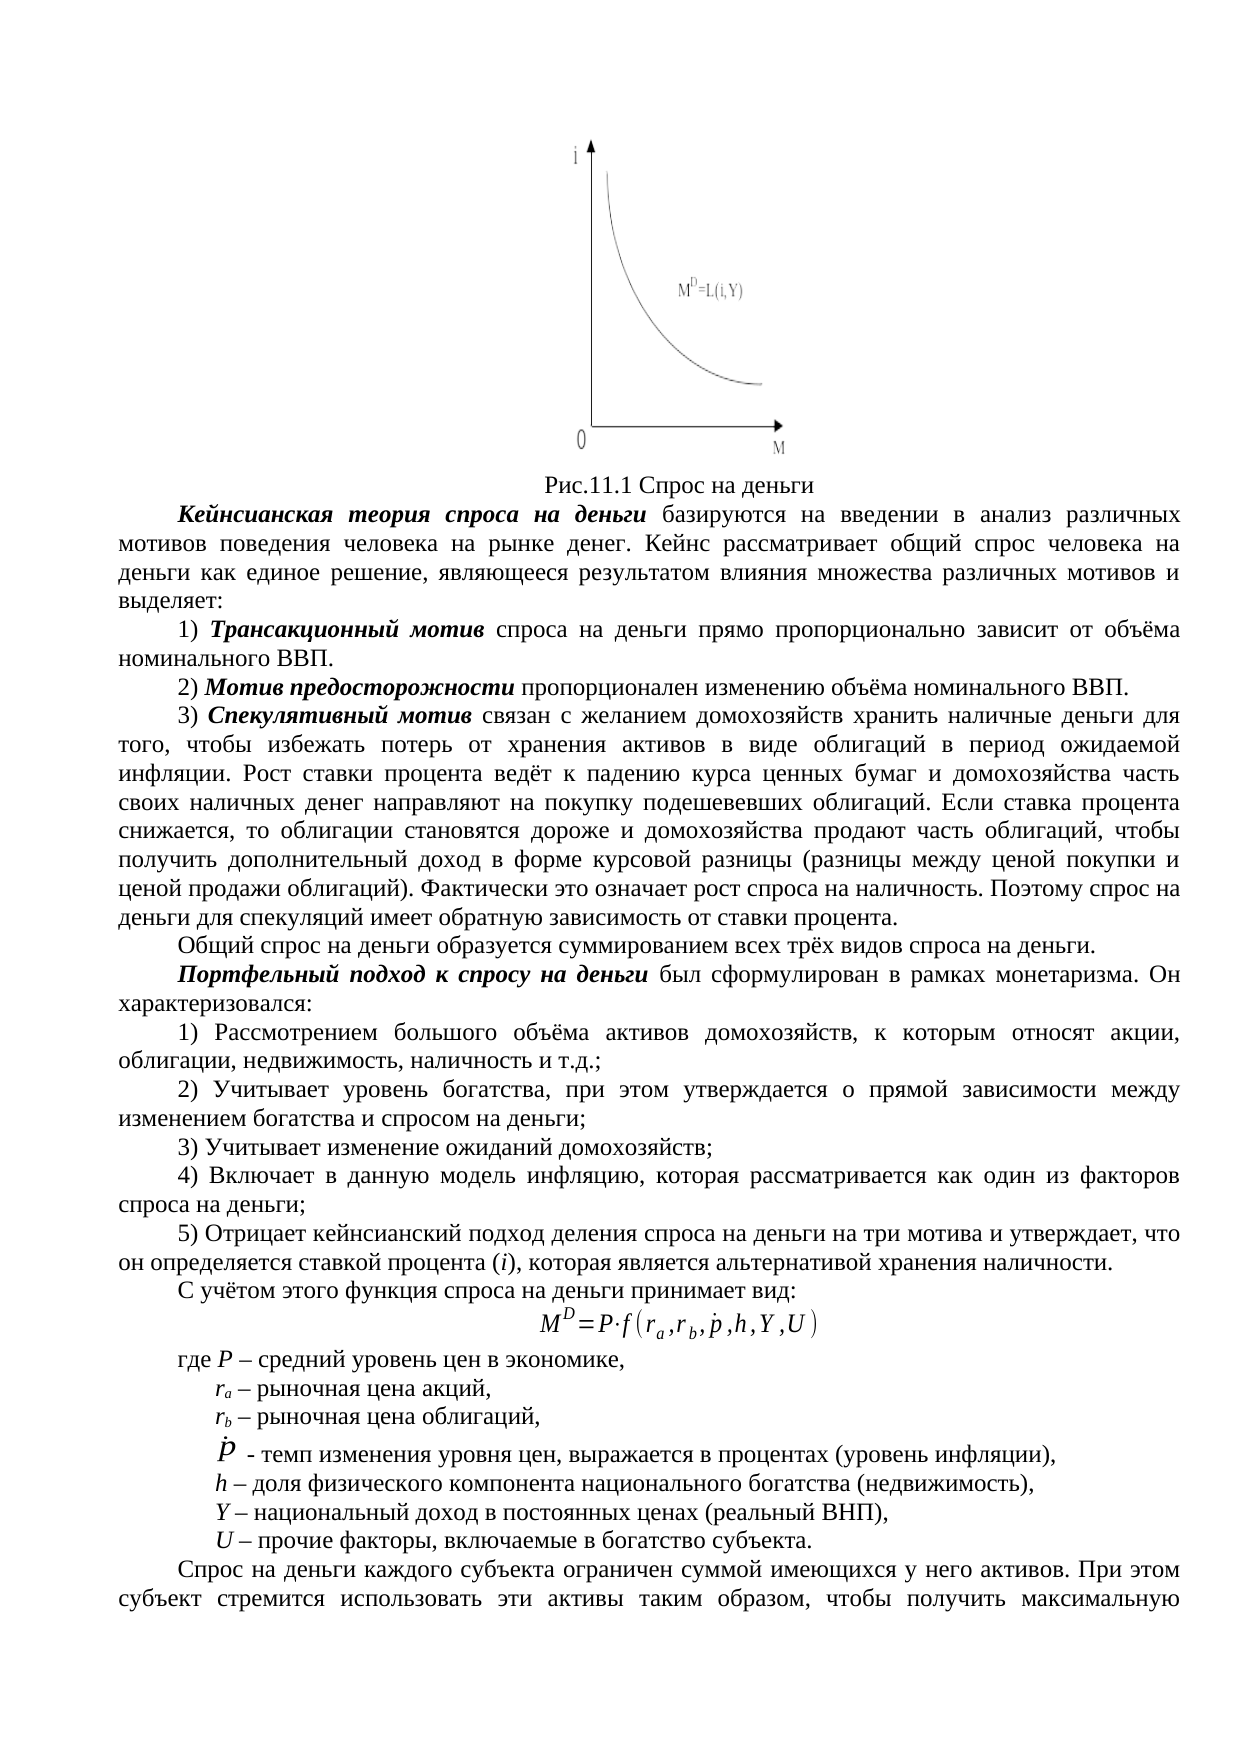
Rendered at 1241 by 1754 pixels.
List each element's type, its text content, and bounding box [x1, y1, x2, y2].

text Y – национальный доход в постоянных ценах (реальный ВНП), [118, 1497, 1181, 1525]
text 5) Отрицает кейнсианский подход деления спроса на деньги на три мотива и утверждает, что он определяется ставкой процента (i), которая является альтернативой хранения наличности. [118, 1218, 1181, 1276]
list Кейнсианская теория спроса на деньги базируются на введении в анализ различных мотивов поведения человека на рынке денег. Кейнс рассматривает общий спрос человека на деньги как единое решение, являющееся результатом влияния множества различных мотивов и выделяет: [118, 499, 1181, 614]
text - темп изменения уровня цен, выражается в процентах (уровень инфляции), [118, 1430, 1181, 1468]
text 4) Включает в данную модель инфляцию, которая рассматривается как один из факторов спроса на деньги; [118, 1161, 1181, 1218]
text где P – средний уровень цен в экономике, [118, 1344, 1181, 1373]
text 1) Рассмотрением большого объёма активов домохозяйств, к которым относят акции, облигации, недвижимость, наличность и т.д.; [118, 1017, 1181, 1074]
text U – прочие факторы, включаемые в богатство субъекта. [118, 1525, 1181, 1554]
list Общий спрос на деньги образуется суммированием всех трёх видов спроса на деньги. [118, 931, 1181, 959]
list 1) Трансакционный мотив спроса на деньги прямо пропорционально зависит от объёма номинального ВВП. [118, 614, 1181, 672]
list Рис.11.1 Спрос на деньги [118, 471, 1181, 499]
list С учётом этого функция спроса на деньги принимает вид: [118, 1276, 1181, 1304]
text rb – рыночная цена облигаций, [118, 1401, 1181, 1430]
list Портфельный подход к спросу на деньги был сформулирован в рамках монетаризма. Он характеризовался: [118, 959, 1181, 1017]
text 3) Учитывает изменение ожиданий домохозяйств; [118, 1132, 1181, 1161]
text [118, 1554, 1181, 1612]
text 3) Спекулятивный мотив связан с желанием домохозяйств хранить наличные деньги для того, чтобы избежать потерь от хранения активов в виде облигаций в период ожидаемой инфляции. Рост ставки процента ведёт к падению курса ценных бумаг и домохозяйства часть своих наличных денег направляют на покупку подешевевших облигаций. Если ставка процента снижается, то облигации становятся дороже и домохозяйства продают часть облигаций, чтобы получить дополнительный доход в форме курсовой разницы (разницы между ценой покупки и ценой продажи облигаций). Фактически это означает рост спроса на наличность. Поэтому спрос на деньги для спекуляций имеет обратную зависимость от ставки процента. [118, 701, 1181, 931]
list 2) Мотив предосторожности пропорционален изменению объёма номинального ВВП. [118, 672, 1181, 701]
text h – доля физического компонента национального богатства (недвижимость), [118, 1468, 1181, 1497]
text ra – рыночная цена акций, [118, 1373, 1181, 1401]
text 2) Учитывает уровень богатства, при этом утверждается о прямой зависимости между изменением богатства и спросом на деньги; [118, 1074, 1181, 1132]
